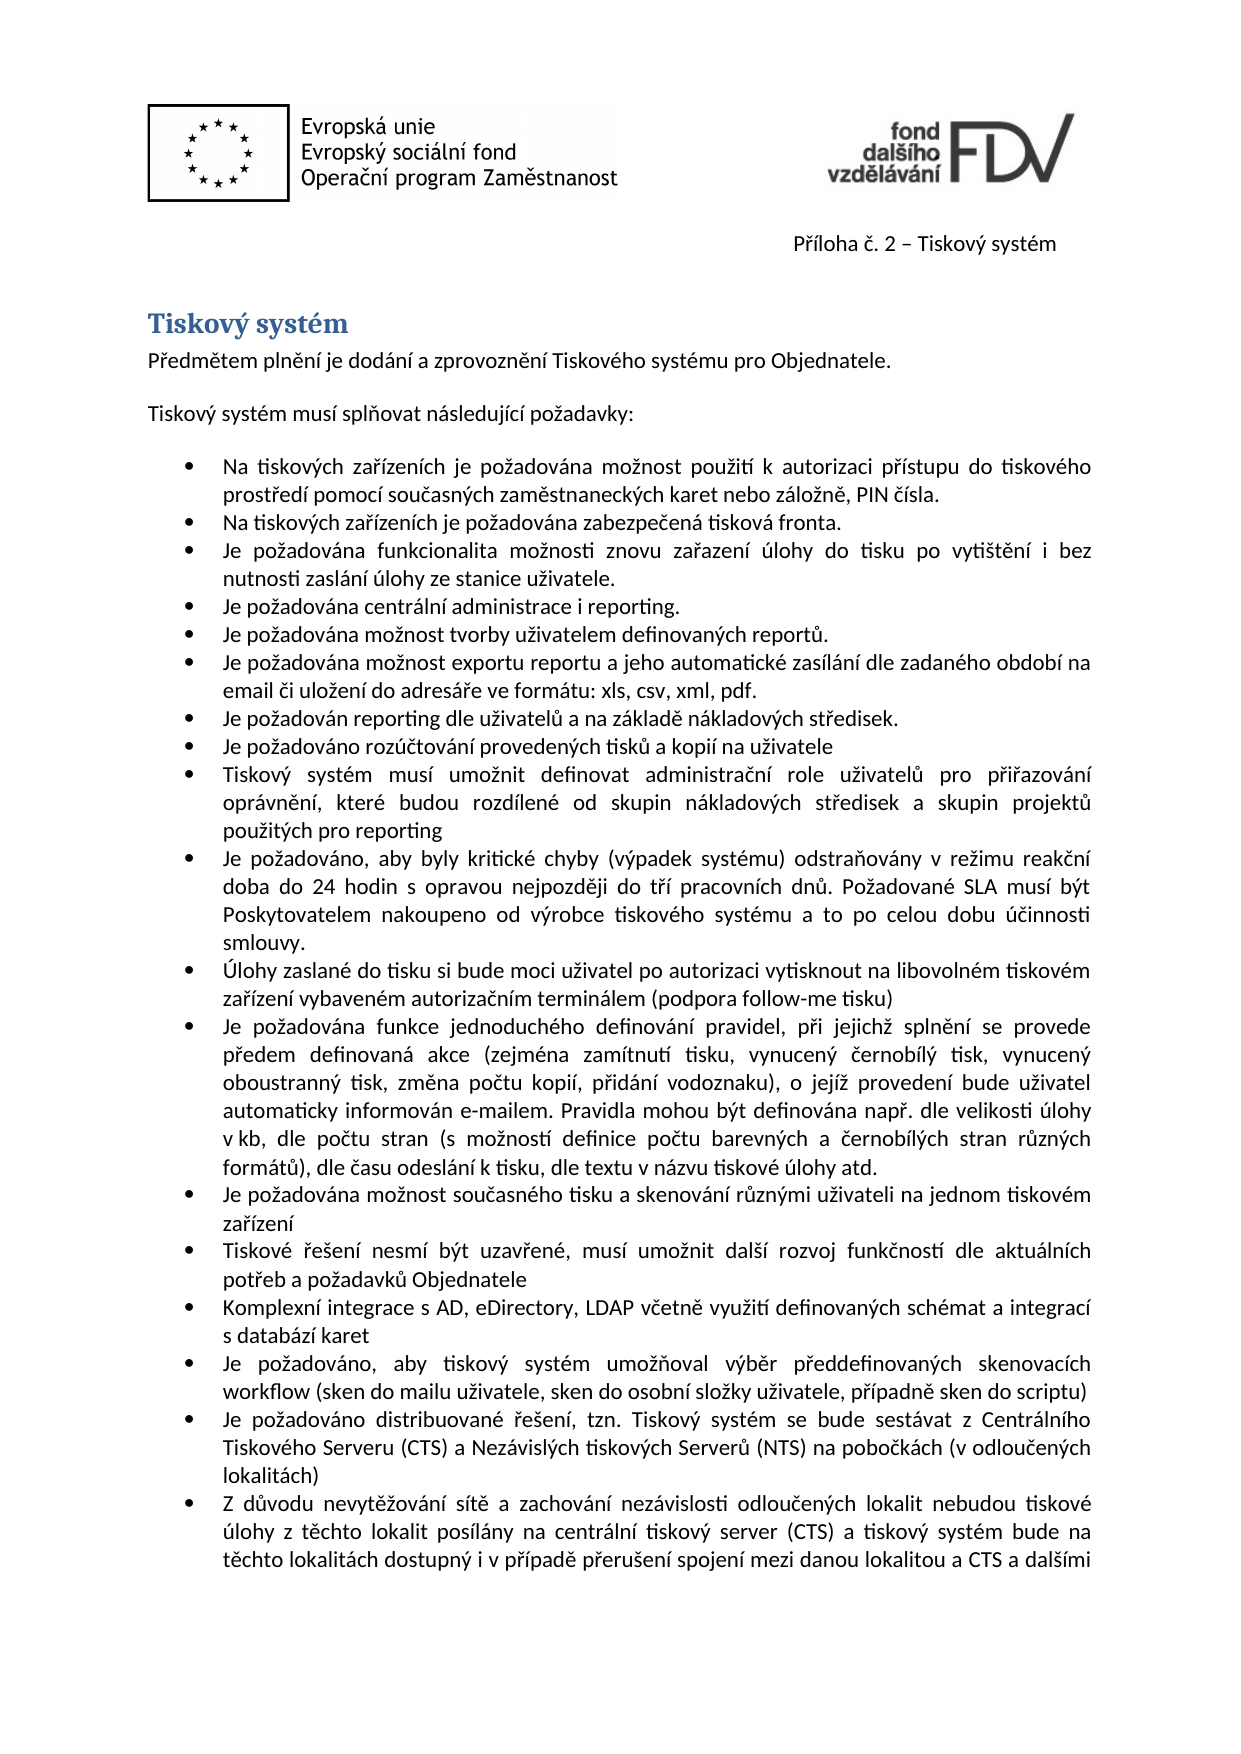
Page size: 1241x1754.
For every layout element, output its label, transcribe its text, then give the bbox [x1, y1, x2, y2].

picture [147, 104, 618, 202]
list Je požadován reporting dle uživatelů a na základě nákladových středisek. [185, 704, 1093, 732]
list Je požadována možnost tvorby uživatelem definovaných reportů. [185, 620, 1093, 648]
picture [819, 73, 1089, 202]
list Je požadována funkcionalita možnosti znovu zařazení úlohy do tisku po vytištění i bez nutnosti zaslání úlohy ze stanice uživatele. [185, 536, 1093, 592]
list Tiskový systém musí umožnit definovat administrační role uživatelů pro přiřazování oprávnění, které budou rozdílené od skupin nákladových středisek a skupin projektů použitých pro reporting [185, 760, 1093, 844]
list Je požadováno distribuované řešení, tzn. Tiskový systém se bude sestávat z Centrálního Tiskového Serveru (CTS) a Nezávislých tiskových Serverů (NTS) na pobočkách (v odloučených lokalitách) [185, 1405, 1093, 1489]
list Je požadováno, aby byly kritické chyby (výpadek systému) odstraňovány v režimu reakční doba do 24 hodin s opravou nejpozději do tří pracovních dnů. Požadované SLA musí být Poskytovatelem nakoupeno od výrobce tiskového systému a to po celou dobu účinnosti smlouvy. [185, 844, 1093, 956]
text Předmětem plnění je dodání a zprovoznění Tiskového systému pro Objednatele. [148, 346, 1093, 374]
subtitle Tiskový systém [148, 307, 1093, 341]
list Na tiskových zařízeních je požadována zabezpečená tisková fronta. [185, 508, 1093, 536]
list Úlohy zaslané do tisku si bude moci uživatel po autorizaci vytisknout na libovolném tiskovém zařízení vybaveném autorizačním terminálem (podpora follow-me tisku) [185, 956, 1093, 1012]
list Je požadována centrální administrace i reporting. [185, 592, 1093, 620]
list Komplexní integrace s AD, eDirectory, LDAP včetně využití definovaných schémat a integrací s databází karet [185, 1293, 1093, 1349]
list Tiskové řešení nesmí být uzavřené, musí umožnit další rozvoj funkčností dle aktuálních potřeb a požadavků Objednatele [185, 1237, 1093, 1293]
list Je požadována funkce jednoduchého definování pravidel, při jejichž splnění se provede předem definovaná akce (zejména zamítnutí tisku, vynucený černobílý tisk, vynucený oboustranný tisk, změna počtu kopií, přidání vodoznaku), o jejíž provedení bude uživatel automaticky informován e-mailem. Pravidla mohou být definována např. dle velikosti úlohy v kb, dle počtu stran (s možností definice počtu barevných a černobílých stran různých formátů), dle času odeslání k tisku, dle textu v názvu tiskové úlohy atd. [185, 1012, 1093, 1181]
list Je požadována možnost exportu reportu a jeho automatické zasílání dle zadaného období na email či uložení do adresáře ve formátu: xls, csv, xml, pdf. [185, 648, 1093, 704]
list Je požadována možnost současného tisku a skenování různými uživateli na jednom tiskovém zařízení [185, 1181, 1093, 1237]
list Je požadováno, aby tiskový systém umožňoval výběr předdefinovaných skenovacích workflow (sken do mailu uživatele, sken do osobní složky uživatele, případně sken do scriptu) [185, 1349, 1093, 1405]
list Na tiskových zařízeních je požadována možnost použití k autorizaci přístupu do tiskového prostředí pomocí současných zaměstnaneckých karet nebo záložně, PIN čísla. [185, 452, 1093, 508]
text Tiskový systém musí splňovat následující požadavky: [148, 399, 1093, 427]
list Je požadováno rozúčtování provedených tisků a kopií na uživatele [185, 732, 1093, 760]
